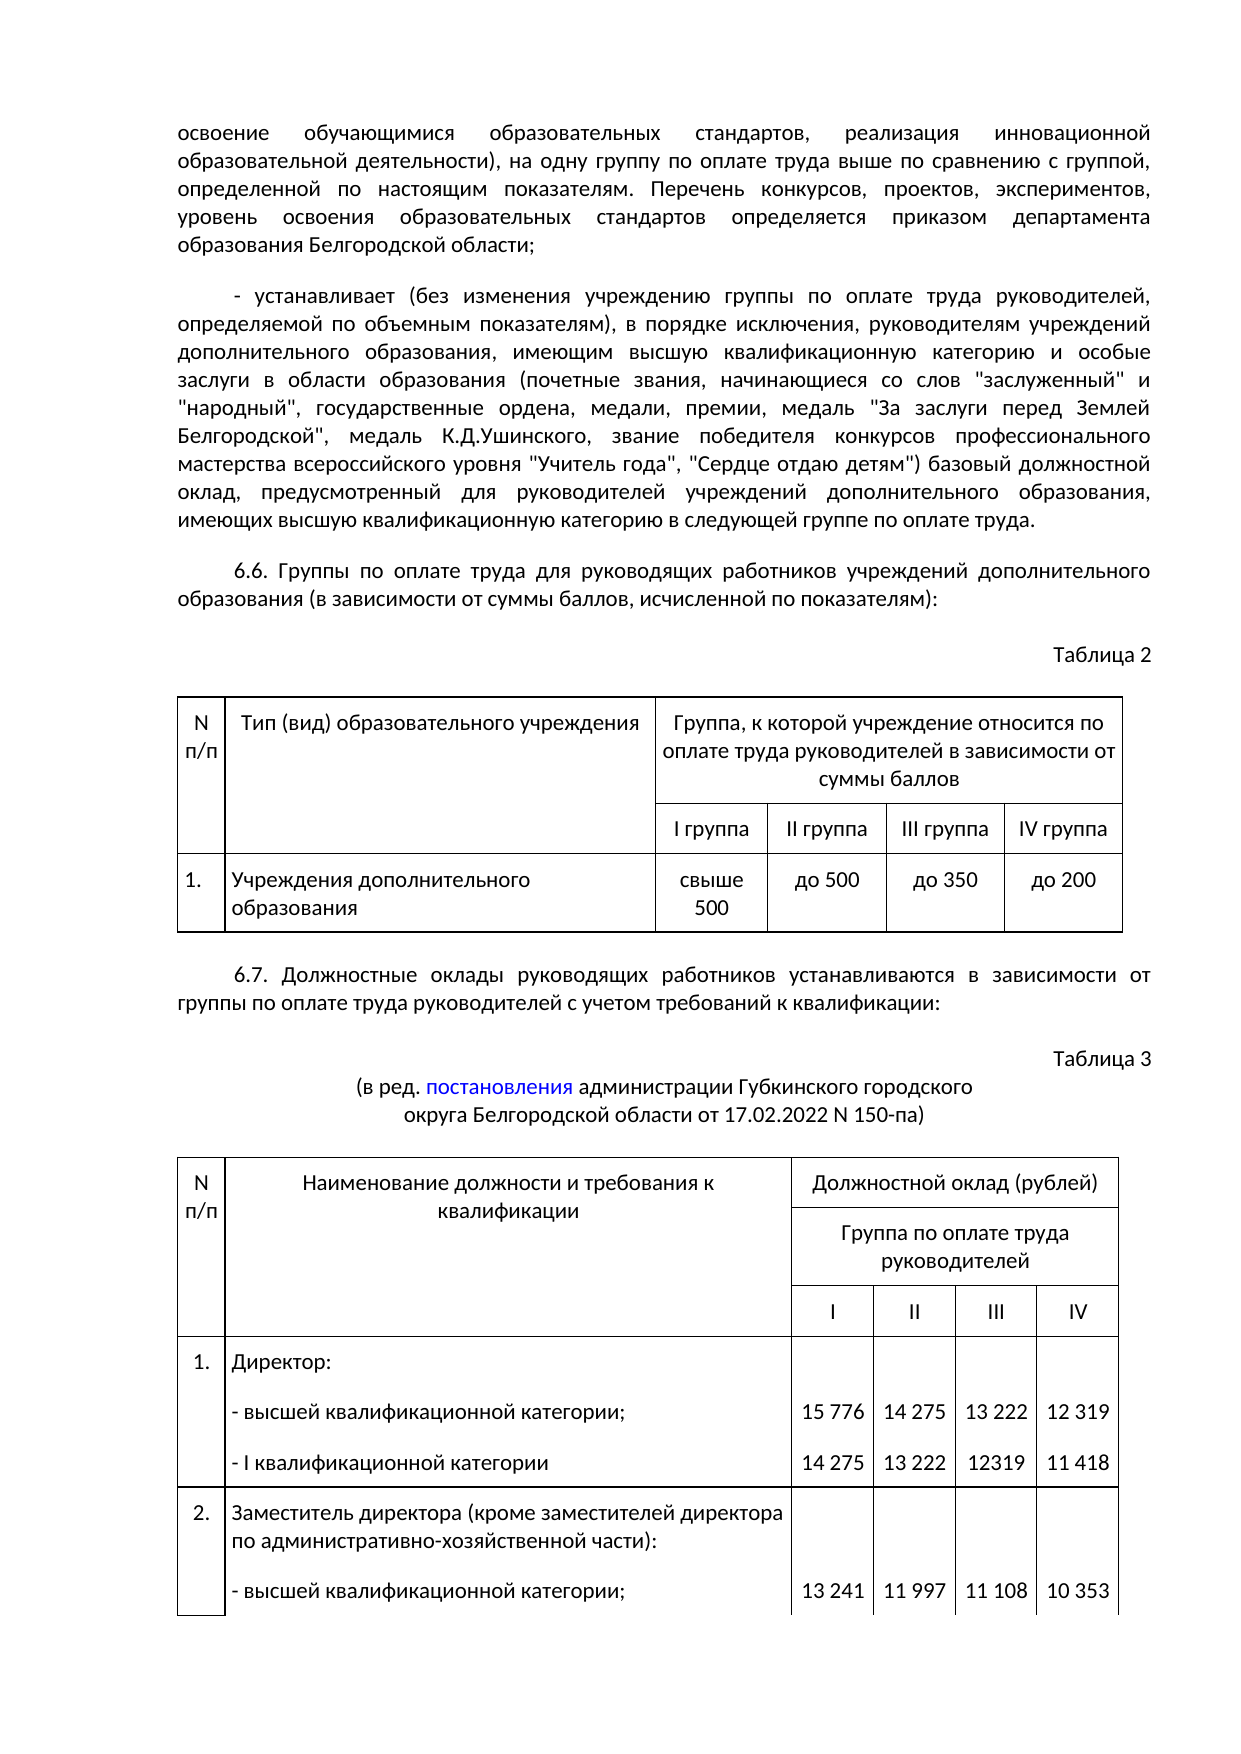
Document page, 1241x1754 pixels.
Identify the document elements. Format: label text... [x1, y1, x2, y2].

text округа Белгородской области от 17.02.2022 N 150-па) [177, 1101, 1152, 1128]
text Таблица 3 [177, 1044, 1152, 1072]
table_cell 2. [178, 1488, 224, 1615]
table_cell Учреждения дополнительного образования [226, 854, 655, 931]
text Таблица 2 [177, 640, 1152, 668]
table_cell 14 275 [792, 1436, 873, 1486]
table_cell [792, 1337, 873, 1386]
table_header Должностной оклад (рублей) [792, 1158, 1118, 1207]
table_cell I группа [656, 804, 767, 853]
table_cell III группа [887, 804, 1004, 853]
table_cell 13 241 [792, 1565, 873, 1615]
table_cell [874, 1337, 955, 1386]
table_header Наименование должности и требования к квалификации [226, 1158, 791, 1336]
table_cell 13 222 [956, 1386, 1036, 1436]
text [177, 118, 1152, 258]
table_cell 1. [178, 1337, 224, 1486]
text (в ред. постановления администрации Губкинского городского [177, 1072, 1152, 1101]
table_cell III [956, 1286, 1036, 1336]
text - устанавливает (без изменения учреждению группы по оплате труда руководителей, определяемой по объемным показателям), в порядке исключения, руководителям учреждений дополнительного образования, имеющим высшую квалификационную категорию и особые заслуги в области образования (почетные звания, начинающиеся со слов "заслуженный" и "народный", государственные ордена, медали, премии, медаль "За заслуги перед Землей Белгородской", медаль К.Д.Ушинского, звание победителя конкурсов профессионального мастерства всероссийского уровня "Учитель года", "Сердце отдаю детям") базовый должностной оклад, предусмотренный для руководителей учреждений дополнительного образования, имеющих высшую квалификационную категорию в следующей группе по оплате труда. [177, 281, 1152, 533]
table_cell IV [1037, 1286, 1118, 1336]
table_cell 10 353 [1037, 1565, 1118, 1615]
text 6.7. Должностные оклады руководящих работников устанавливаются в зависимости от группы по оплате труда руководителей с учетом требований к квалификации: [177, 960, 1152, 1016]
table_cell - высшей квалификационной категории; [226, 1386, 791, 1436]
table_cell 12 319 [1037, 1386, 1118, 1436]
table_cell I [792, 1286, 873, 1336]
table_cell IV группа [1005, 804, 1122, 853]
table_cell Директор: [226, 1337, 791, 1386]
table_cell Заместитель директора (кроме заместителей директора по административно-хозяйственной части): [226, 1488, 791, 1565]
table_cell 11 108 [956, 1565, 1036, 1615]
table_header N п/п [178, 1158, 224, 1336]
table_header Тип (вид) образовательного учреждения [226, 698, 655, 853]
table_cell 12319 [956, 1436, 1036, 1486]
table_cell [792, 1488, 873, 1565]
table_header N п/п [178, 698, 224, 853]
table_cell [874, 1488, 955, 1565]
table_cell 11 418 [1037, 1436, 1118, 1486]
table_cell II группа [768, 804, 886, 853]
table_cell до 500 [768, 854, 886, 931]
table_cell 13 222 [874, 1436, 955, 1486]
table_cell 11 997 [874, 1565, 955, 1615]
table_cell Группа по оплате труда руководителей [792, 1208, 1118, 1285]
table_cell - высшей квалификационной категории; [226, 1565, 791, 1615]
table_cell [956, 1488, 1036, 1565]
table_cell - I квалификационной категории [226, 1436, 791, 1486]
table_cell [1037, 1337, 1118, 1386]
text 6.6. Группы по оплате труда для руководящих работников учреждений дополнительного образования (в зависимости от суммы баллов, исчисленной по показателям): [177, 556, 1152, 612]
table_cell II [874, 1286, 955, 1336]
table_cell до 200 [1005, 854, 1122, 931]
table_cell [1037, 1488, 1118, 1565]
table_cell 15 776 [792, 1386, 873, 1436]
table_cell 14 275 [874, 1386, 955, 1436]
table_header Группа, к которой учреждение относится по оплате труда руководителей в зависимости от суммы баллов [656, 698, 1122, 803]
table_cell до 350 [887, 854, 1004, 931]
table_cell [956, 1337, 1036, 1386]
table_cell 1. [178, 854, 224, 931]
table_cell свыше 500 [656, 854, 767, 931]
